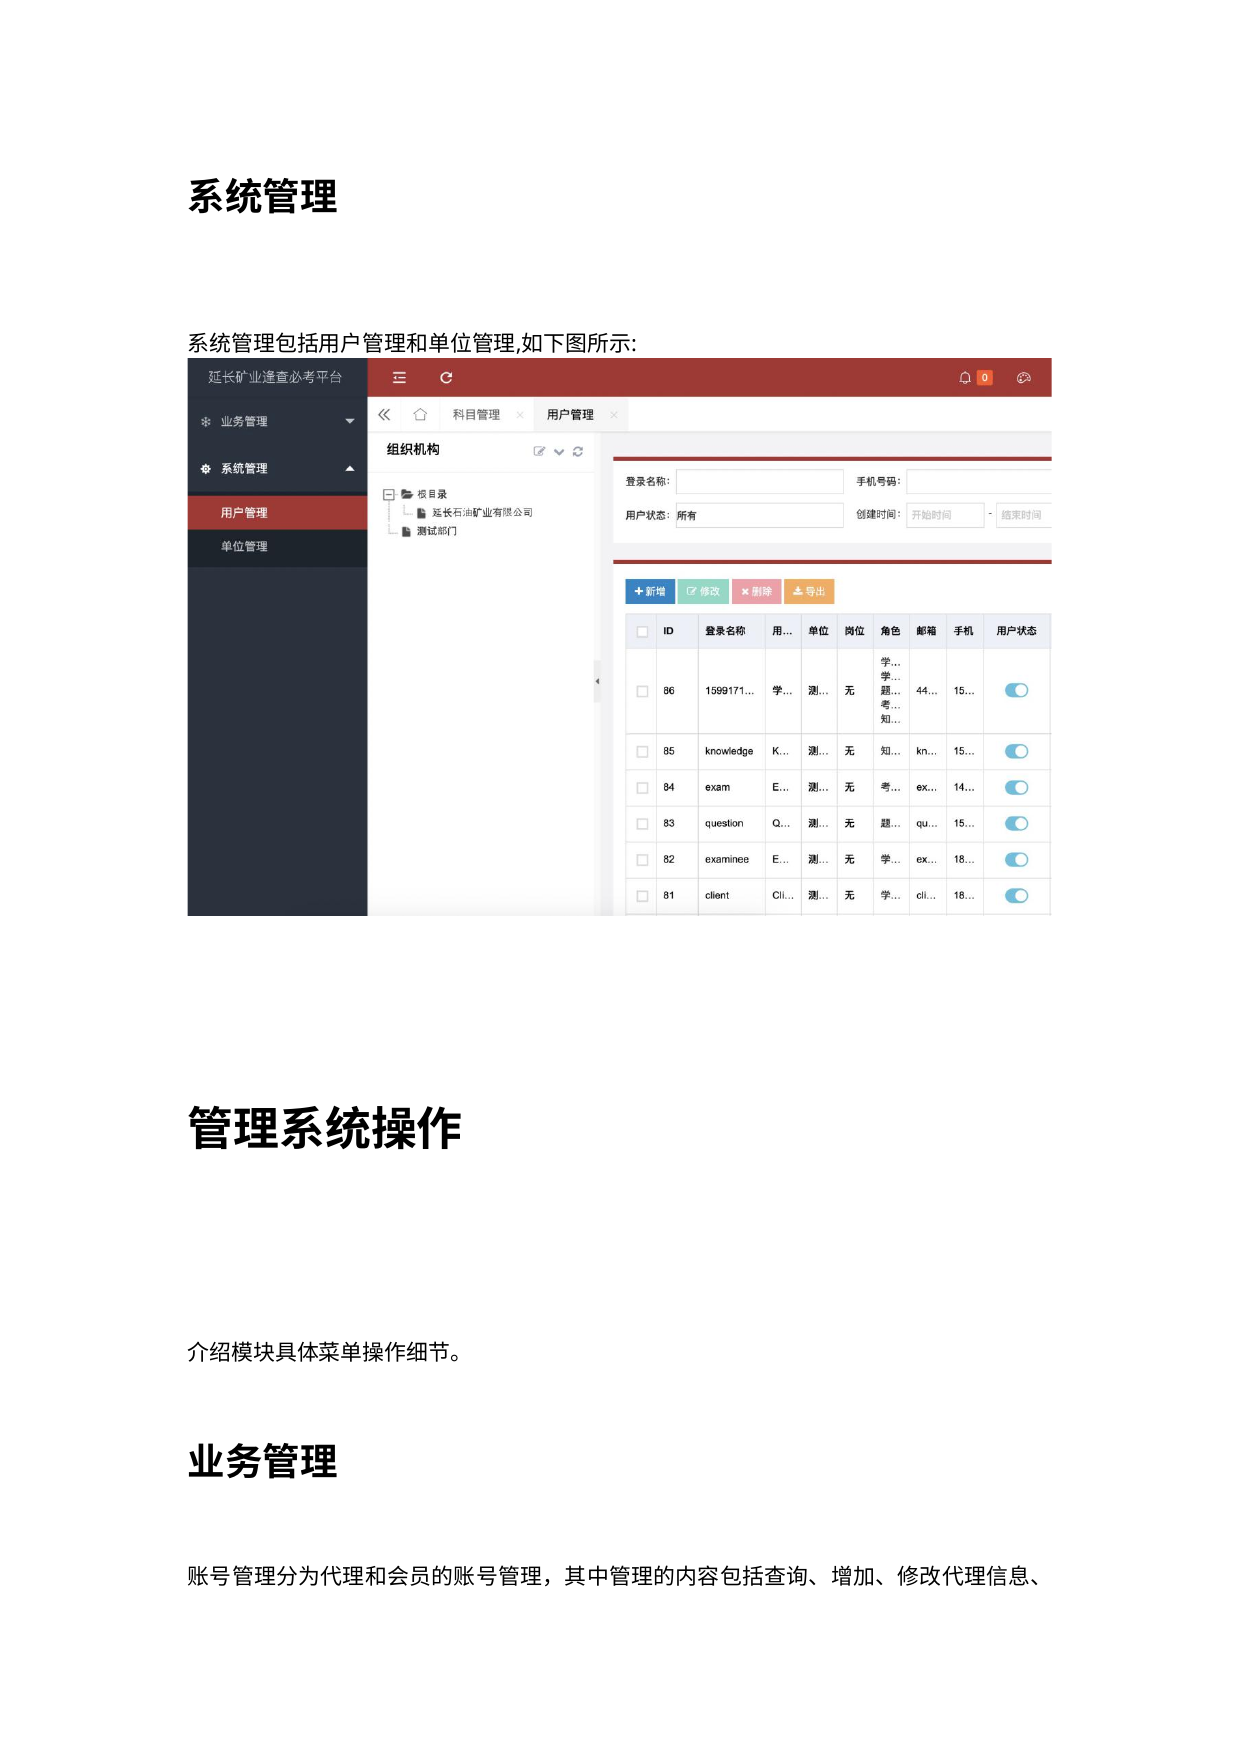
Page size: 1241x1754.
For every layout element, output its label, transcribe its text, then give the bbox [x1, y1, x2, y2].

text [187, 1558, 1053, 1591]
subtitle 系统管理 [187, 162, 1053, 227]
subtitle 管理系统操作 [187, 1077, 1053, 1174]
text 系统管理包括用户管理和单位管理,如下图所示: [187, 326, 1053, 359]
text 介绍模块具体菜单操作细节。 [187, 1334, 1053, 1367]
subtitle 业务管理 [187, 1427, 1053, 1492]
picture [187, 358, 1052, 916]
